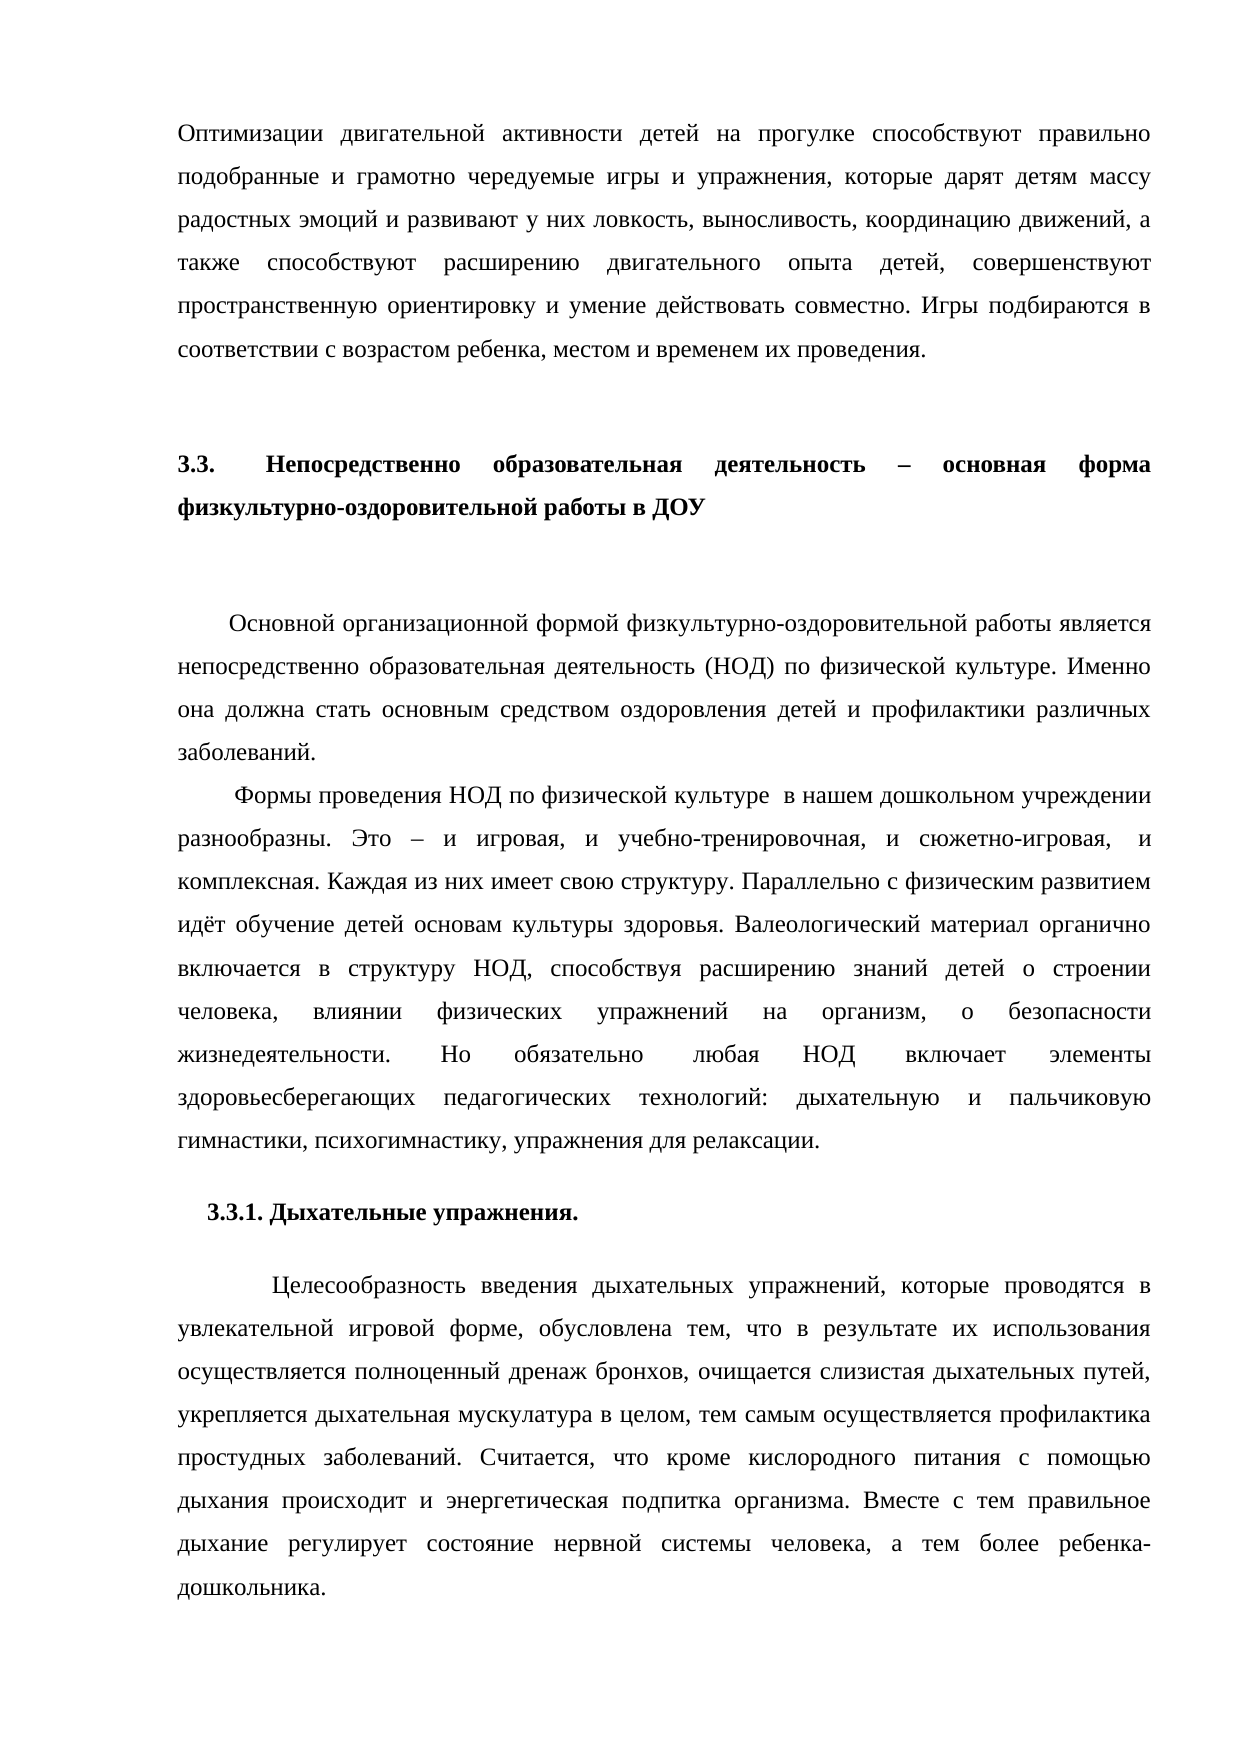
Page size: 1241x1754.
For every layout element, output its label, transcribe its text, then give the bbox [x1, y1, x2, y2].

text Целесообразность введения дыхательных упражнений, которые проводятся в увлекательной игровой форме, обусловлена тем, что в результате их использования осуществляется полноценный дренаж бронхов, очищается слизистая дыхательных путей, укрепляется дыхательная мускулатура в целом, тем самым осуществляется профилактика простудных заболеваний. Считается, что кроме кислородного питания с помощью дыхания происходит и энергетическая подпитка организма. Вместе с тем правильное дыхание регулирует состояние нервной системы человека, а тем более ребенка-дошкольника. [177, 1270, 1152, 1600]
text 3.3. Непосредственно образовательная деятельность – основная форма физкультурно-оздоровительной работы в ДОУ [177, 406, 1152, 521]
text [177, 118, 1152, 362]
text 3.3.1. Дыхательные упражнения. [177, 1197, 1152, 1226]
text Основной организационной формой физкультурно-оздоровительной работы является непосредственно образовательная деятельность (НОД) по физической культуре. Именно она должна стать основным средством оздоровления детей и профилактики различных заболеваний. Формы проведения НОД по физической культуре в нашем дошкольном учреждении разнообразны. Это – и игровая, и учебно-тренировочная, и сюжетно-игровая, и комплексная. Каждая из них имеет свою структуру. Параллельно с физическим развитием идёт обучение детей основам культуры здоровья. Валеологический материал органично включается в структуру НОД, способствуя расширению знаний детей о строении человека, влиянии физических упражнений на организм, о безопасности жизнедеятельности. Но обязательно любая НОД включает элементы здоровьесберегающих педагогических технологий: дыхательную и пальчиковую гимнастики, психогимнастику, упражнения для релаксации. [177, 564, 1152, 1154]
